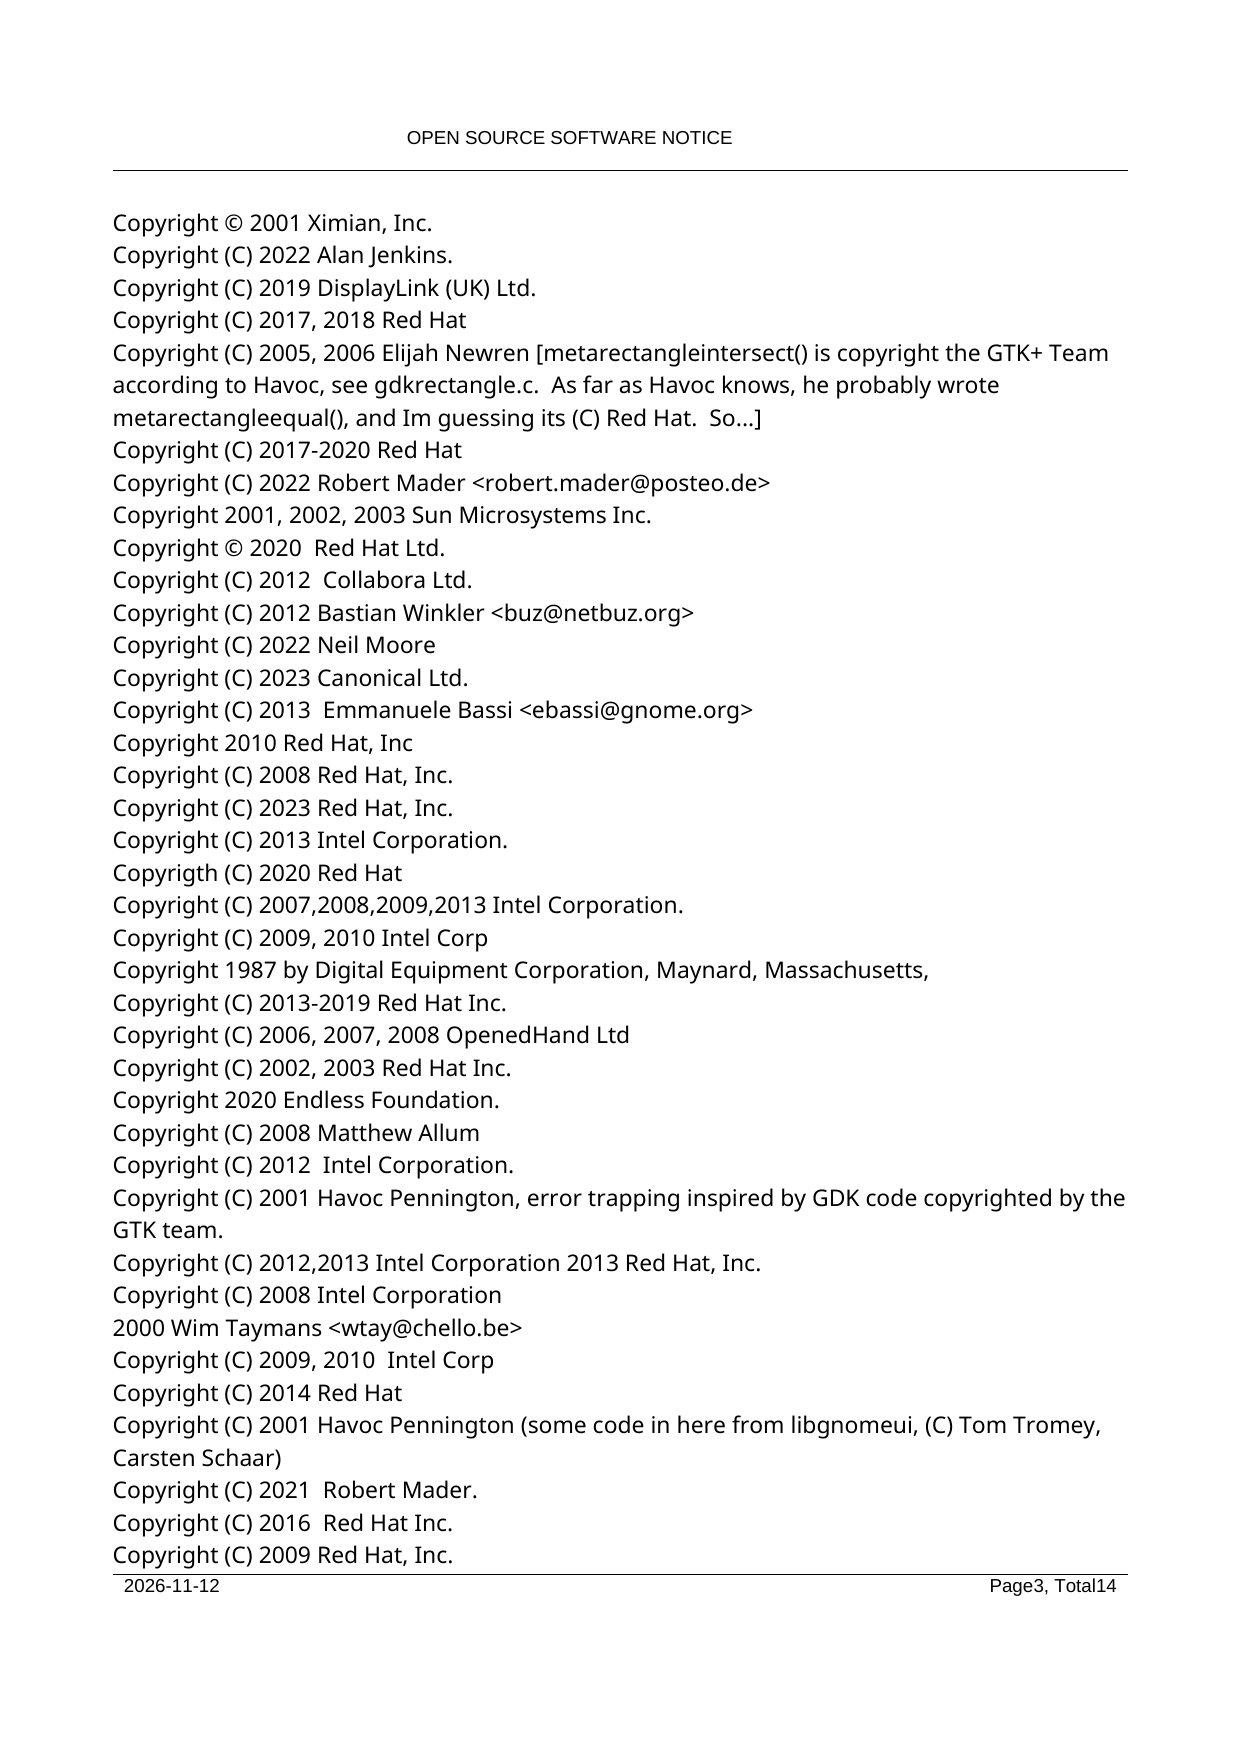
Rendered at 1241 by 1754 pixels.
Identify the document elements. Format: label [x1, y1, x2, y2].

text [112, 206, 1128, 1571]
